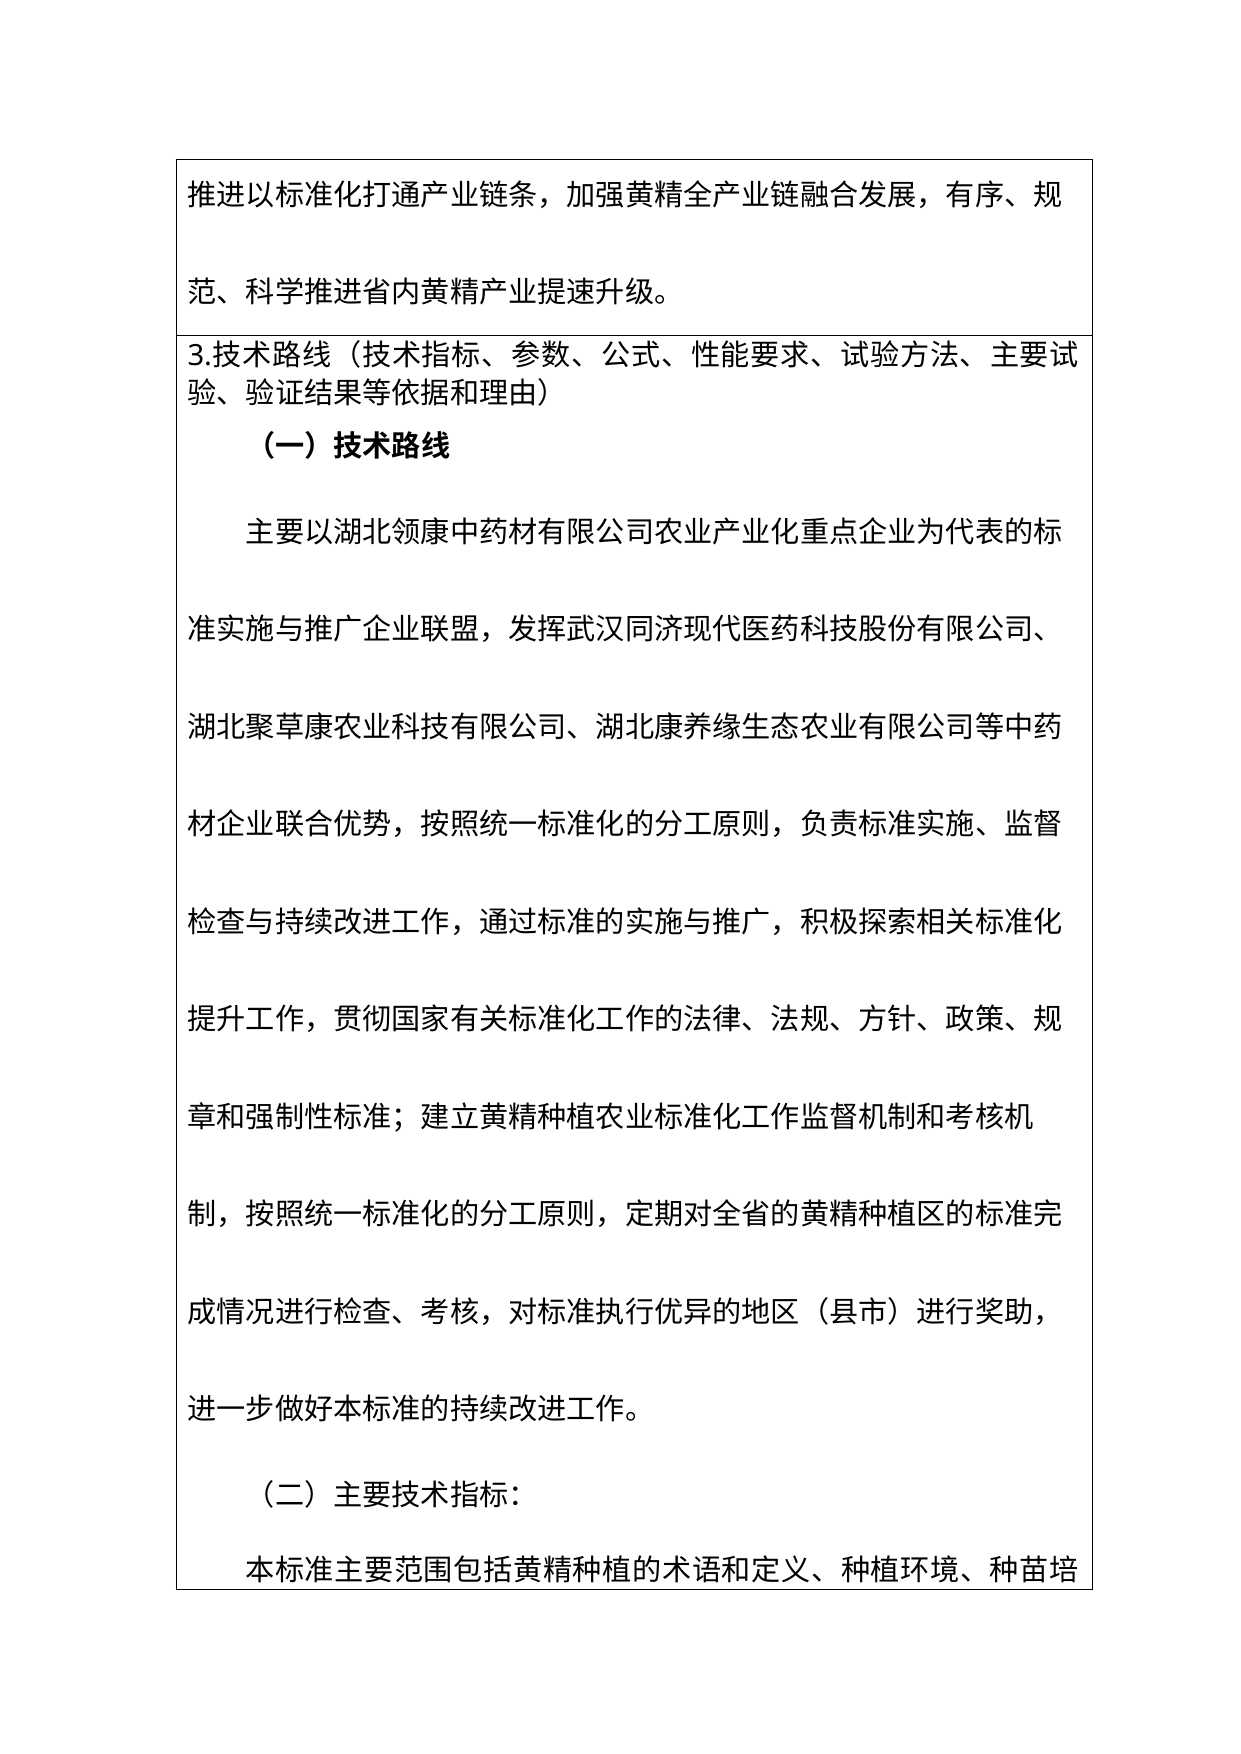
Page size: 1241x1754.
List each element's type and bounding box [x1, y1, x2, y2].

table_cell [177, 160, 1092, 335]
table_cell [177, 336, 1092, 1589]
